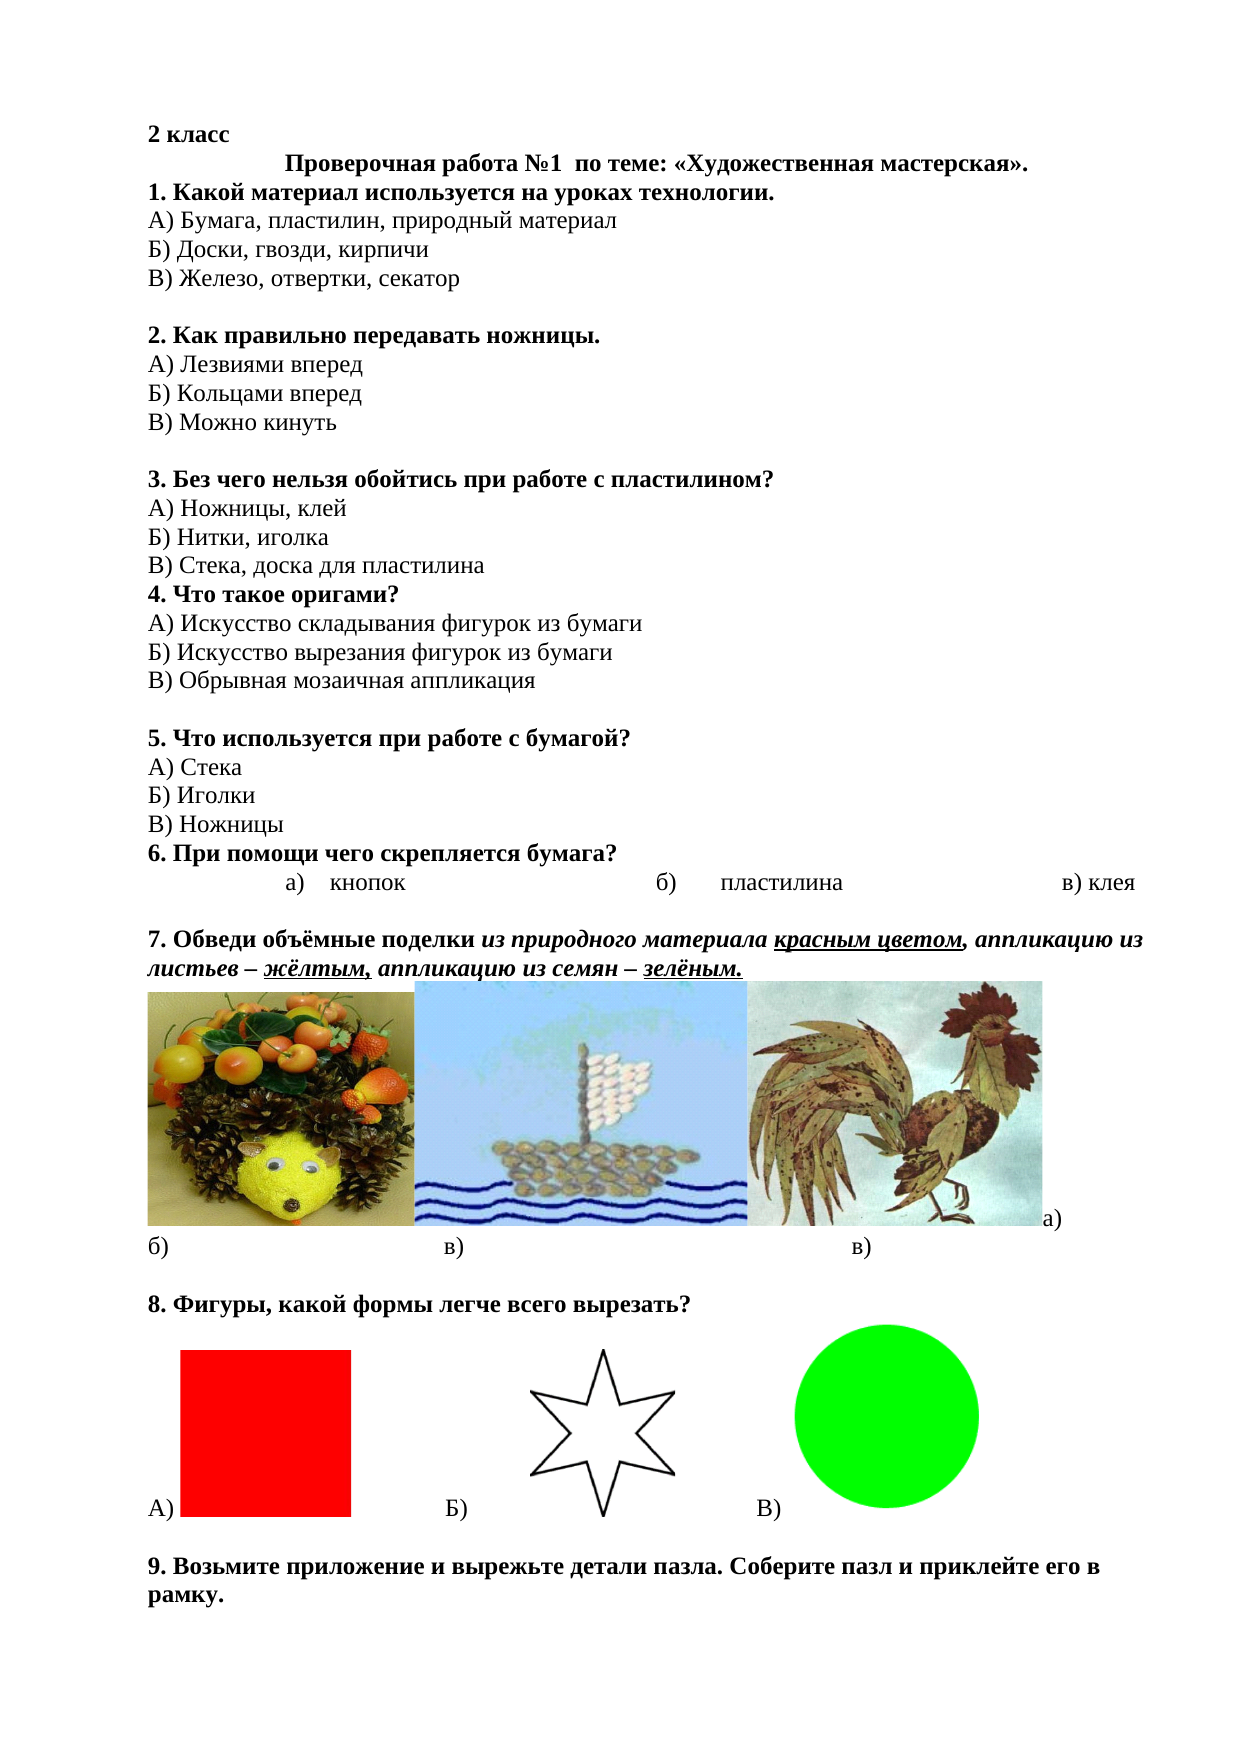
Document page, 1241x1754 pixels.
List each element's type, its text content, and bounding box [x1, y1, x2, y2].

picture [180, 1350, 352, 1517]
text 7. Обведи объёмные поделки из природного материала красным цветом, аппликацию из листьев – жёлтым, аппликацию из семян – зелёным. [148, 924, 1165, 982]
text 6. При помощи чего скрепляется бумага? [148, 838, 1165, 867]
text 2. Как правильно передавать ножницы. [148, 321, 1165, 349]
text А) Стека [148, 752, 1165, 781]
text Б) Нитки, иголка [148, 522, 1165, 551]
picture [787, 1317, 989, 1517]
text Б) Кольцами вперед [148, 378, 1165, 407]
text Б) Доски, гвозди, кирпичи [148, 234, 1165, 263]
text Б) Искусство вырезания фигурок из бумаги [148, 637, 1165, 666]
text Проверочная работа №1 по теме: «Художественная мастерская». [148, 148, 1165, 177]
picture [530, 1349, 675, 1517]
text 2 класс [148, 119, 1165, 148]
text 3. Без чего нельзя обойтись при работе с пластилином? [148, 464, 1165, 493]
text В) Можно кинуть [148, 407, 1165, 436]
text 5. Что используется при работе с бумагой? [148, 723, 1165, 752]
text а) кнопок б) пластилина в) клея [148, 867, 1165, 896]
text Б) Иголки [148, 781, 1165, 809]
text А) Искусство складывания фигурок из бумаги [148, 608, 1165, 637]
text В) Ножницы [148, 809, 1165, 838]
text 1. Какой материал используется на уроках технологии. [148, 177, 1165, 206]
text 4. Что такое оригами? [148, 579, 1165, 608]
text А) Ножницы, клей [148, 493, 1165, 522]
text В) Стека, доска для пластилина [148, 551, 1165, 579]
text 8. Фигуры, какой формы легче всего вырезать? [148, 1289, 1165, 1318]
text В) Обрывная мозаичная аппликация [148, 666, 1165, 694]
picture [147, 981, 1043, 1226]
text А) Бумага, пластилин, природный материал [148, 206, 1165, 234]
text В) Железо, отвертки, секатор [148, 263, 1165, 292]
text А) Лезвиями вперед [148, 349, 1165, 378]
text 9. Возьмите приложение и вырежьте детали пазла. Соберите пазл и приклейте его в рамку. [148, 1551, 1165, 1608]
